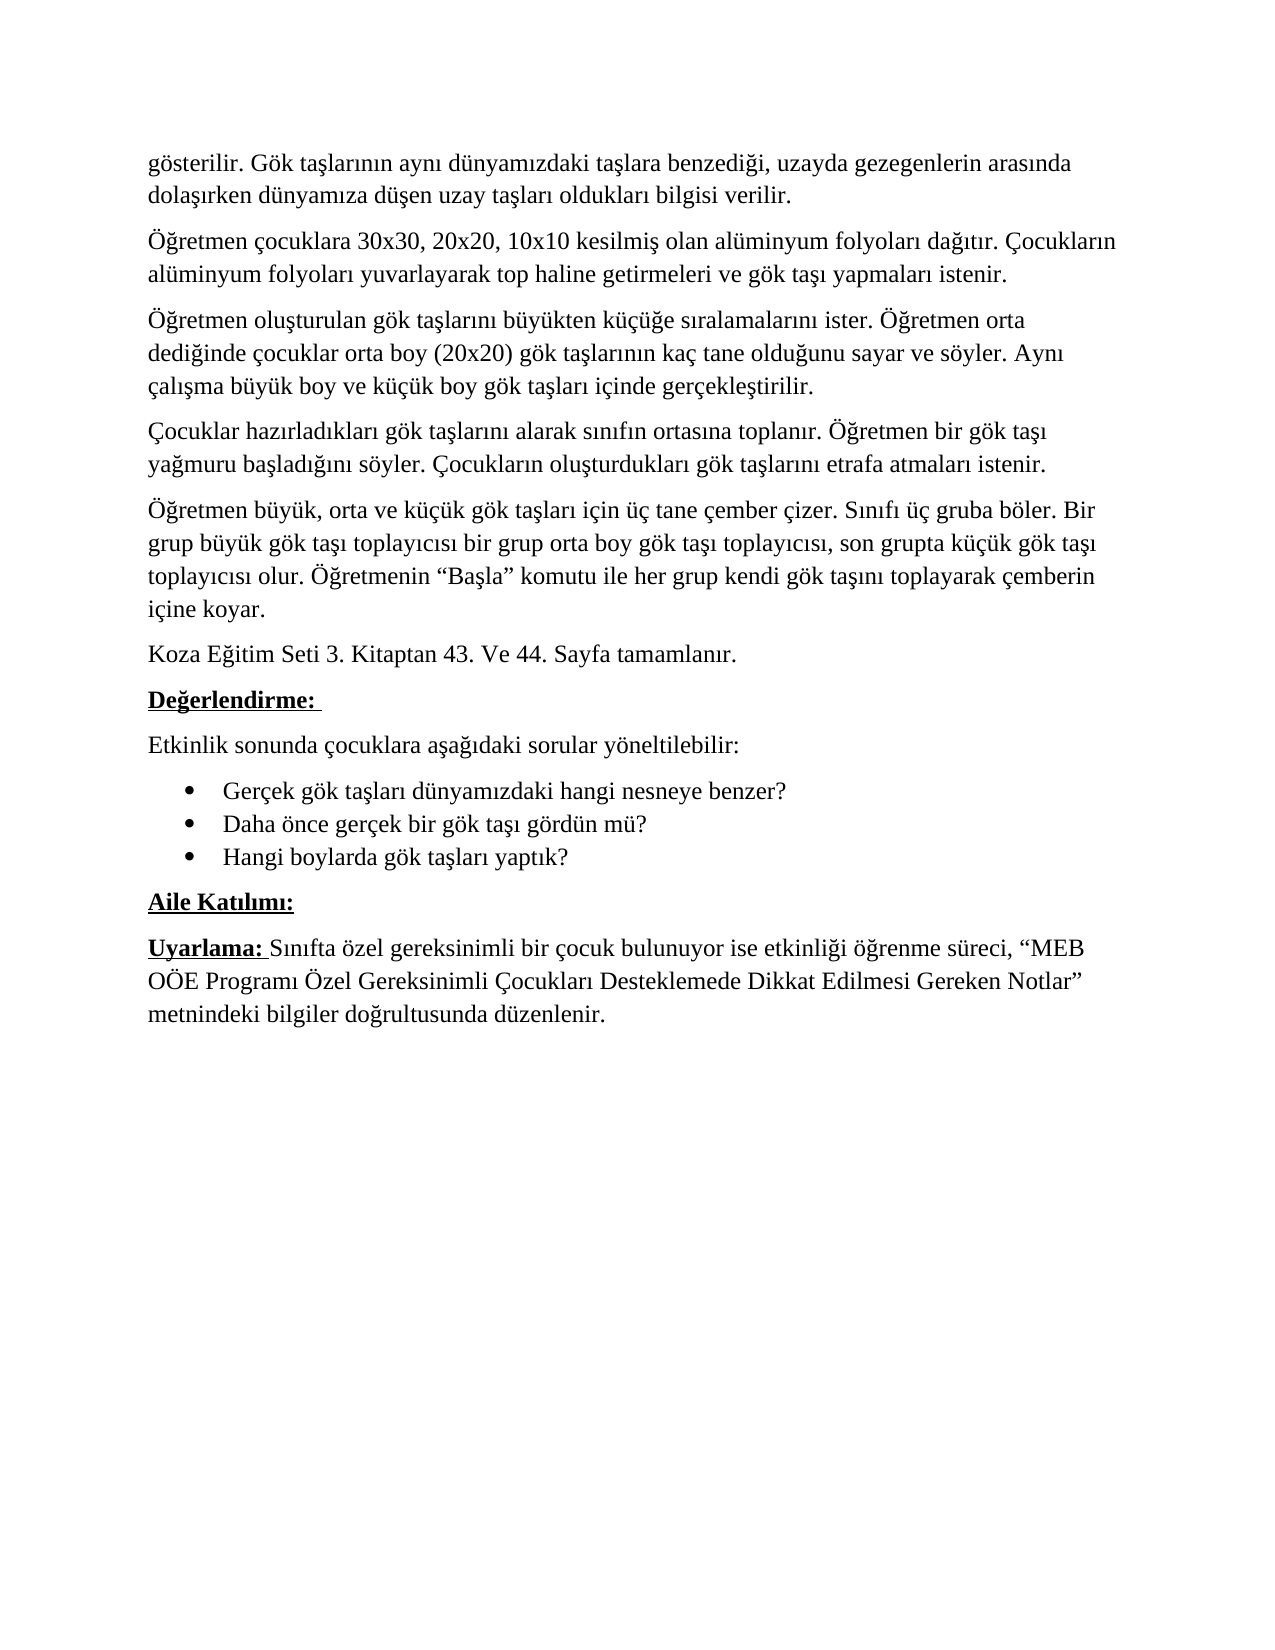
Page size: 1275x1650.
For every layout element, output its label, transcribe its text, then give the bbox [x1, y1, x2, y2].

text Öğretmen çocuklara 30x30, 20x20, 10x10 kesilmiş olan alüminyum folyoları dağıtır. Çocukların alüminyum folyoları yuvarlayarak top haline getirmeleri ve gök taşı yapmaları istenir. [148, 226, 1127, 288]
list Hangi boylarda gök taşları yaptık? [185, 842, 1127, 871]
text Çocuklar hazırladıkları gök taşlarını alarak sınıfın ortasına toplanır. Öğretmen bir gök taşı yağmuru başladığını söyler. Çocukların oluşturdukları gök taşlarını etrafa atmaları istenir. [148, 416, 1127, 478]
text Öğretmen oluşturulan gök taşlarını büyükten küçüğe sıralamalarını ister. Öğretmen orta dediğinde çocuklar orta boy (20x20) gök taşlarının kaç tane olduğunu sayar ve söyler. Aynı çalışma büyük boy ve küçük boy gök taşları içinde gerçekleştirilir. [148, 305, 1127, 399]
text Öğretmen büyük, orta ve küçük gök taşları için üç tane çember çizer. Sınıfı üç gruba böler. Bir grup büyük gök taşı toplayıcısı bir grup orta boy gök taşı toplayıcısı, son grupta küçük gök taşı toplayıcısı olur. Öğretmenin “Başla” komutu ile her grup kendi gök taşını toplayarak çemberin içine koyar. [148, 495, 1127, 623]
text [148, 148, 1127, 209]
list Gerçek gök taşları dünyamızdaki hangi nesneye benzer? [185, 776, 1127, 805]
text Etkinlik sonunda çocuklara aşağıdaki sorular yöneltilebilir: [148, 730, 1127, 759]
text Değerlendirme: [148, 685, 1127, 714]
text Uyarlama: Sınıfta özel gereksinimli bir çocuk bulunuyor ise etkinliği öğrenme süreci, “MEB OÖE Programı Özel Gereksinimli Çocukları Desteklemede Dikkat Edilmesi Gereken Notlar” metnindeki bilgiler doğrultusunda düzenlenir. [148, 933, 1127, 1028]
text Koza Eğitim Seti 3. Kitaptan 43. Ve 44. Sayfa tamamlanır. [148, 639, 1127, 668]
list Daha önce gerçek bir gök taşı gördün mü? [185, 809, 1127, 838]
text Aile Katılımı: [148, 887, 1127, 916]
